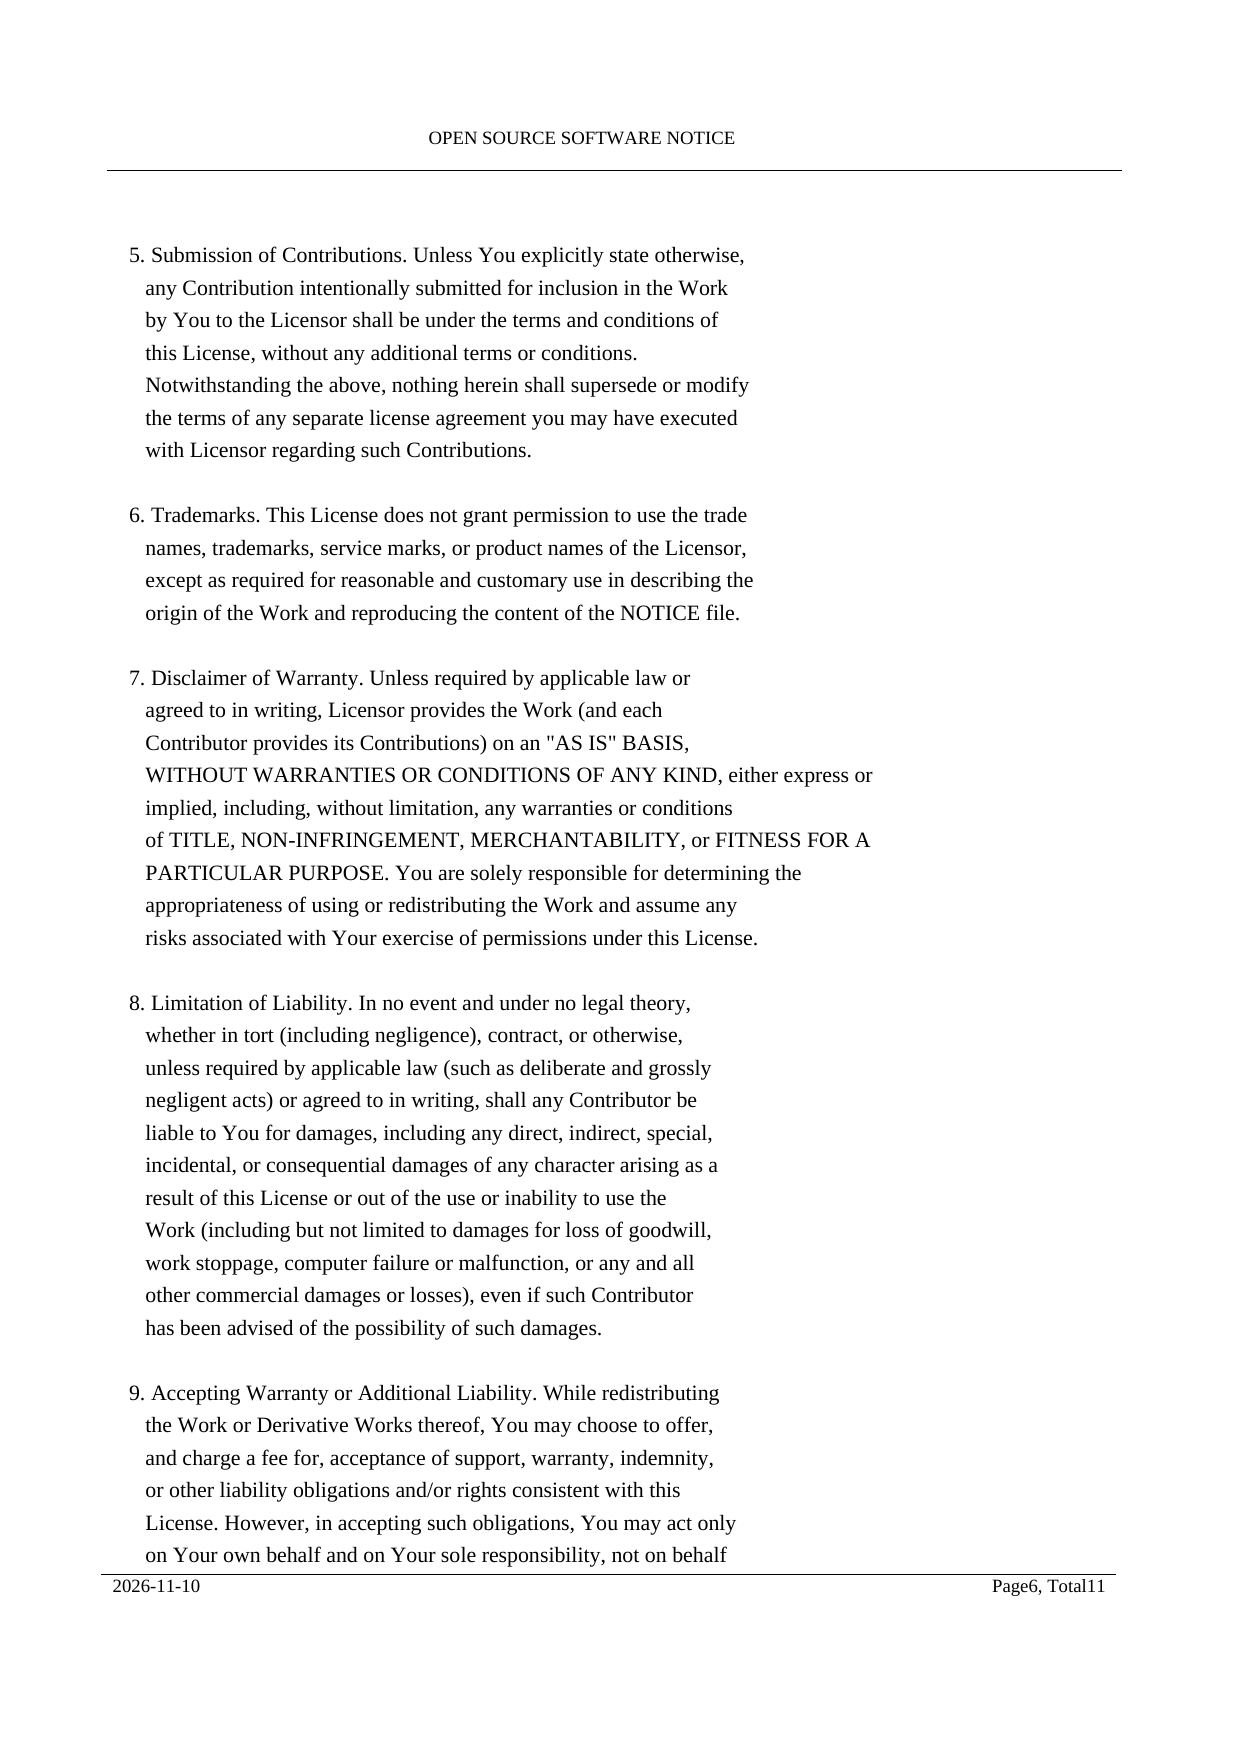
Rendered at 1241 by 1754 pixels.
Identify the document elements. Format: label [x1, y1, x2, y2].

text [112, 206, 1128, 1571]
